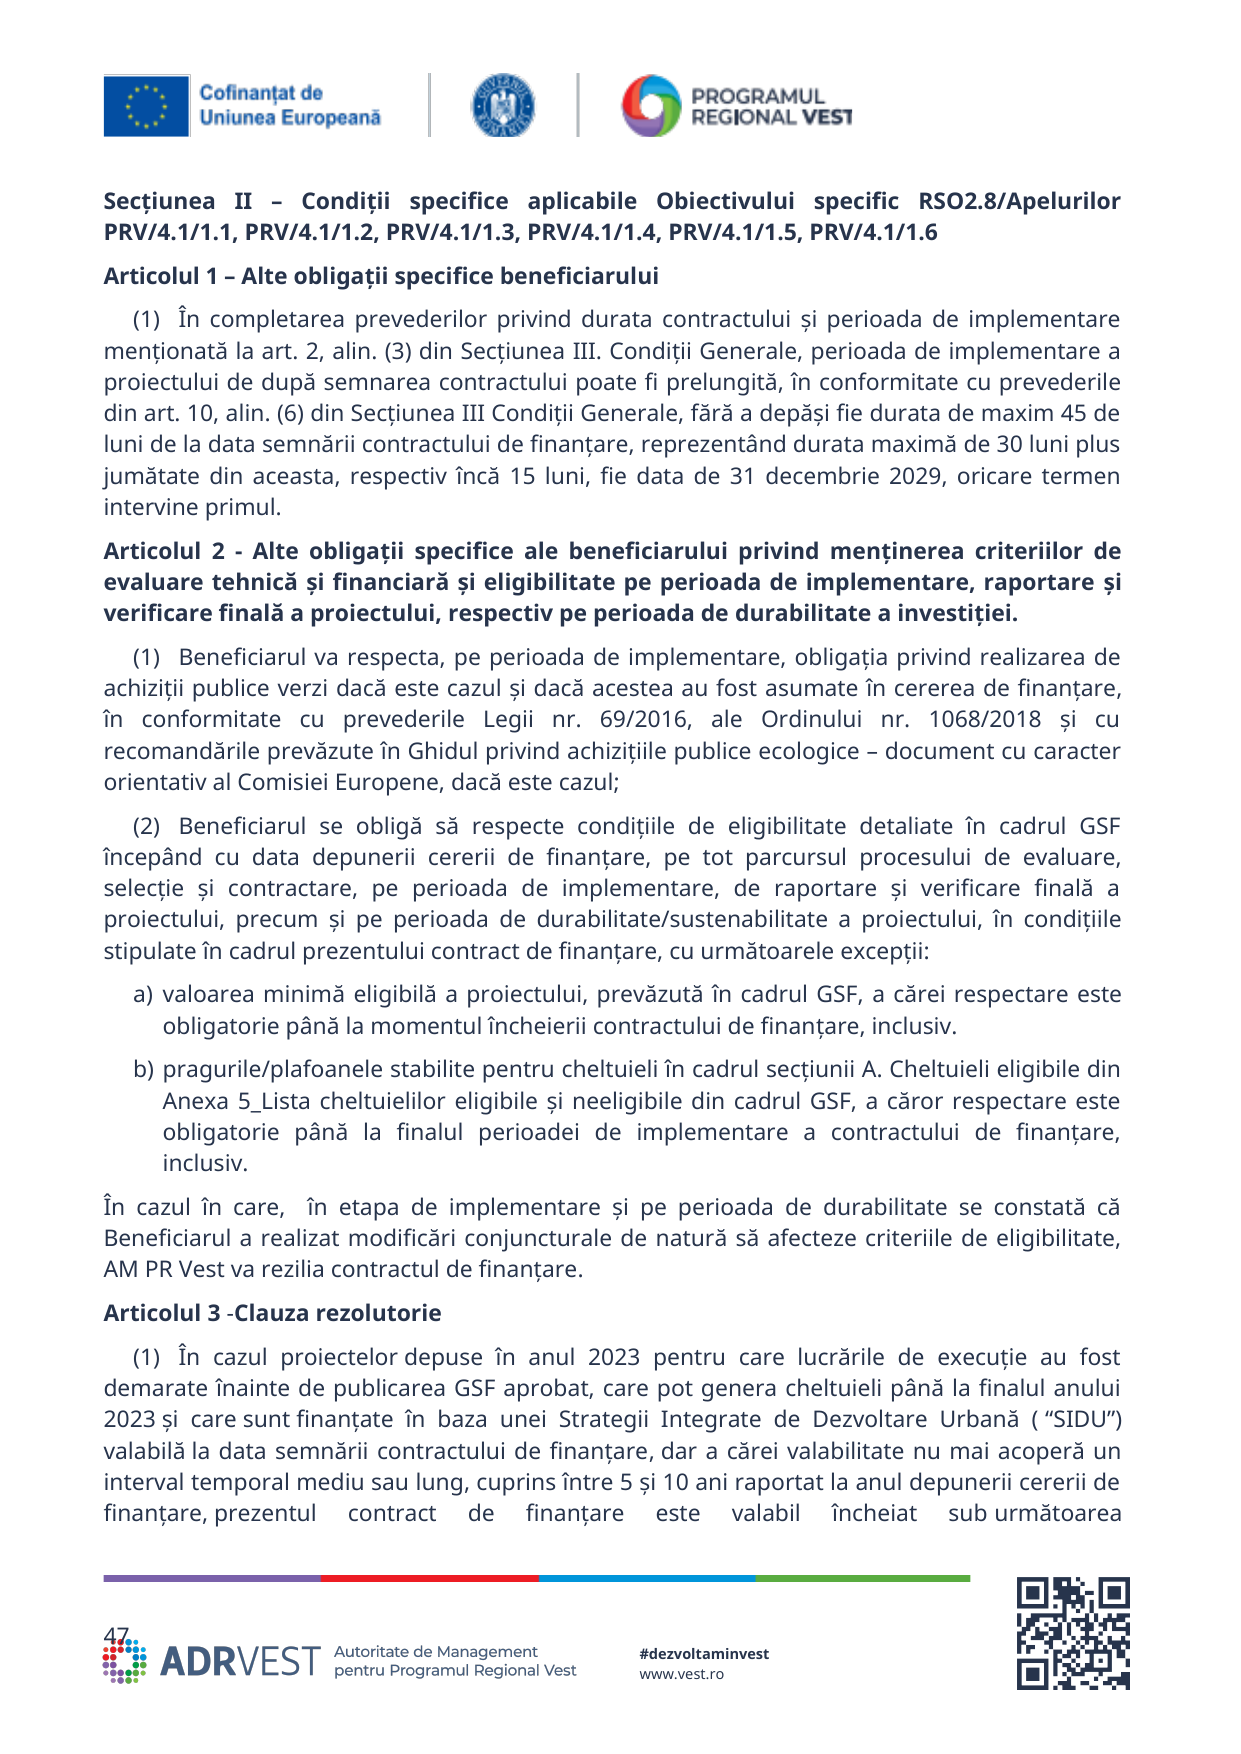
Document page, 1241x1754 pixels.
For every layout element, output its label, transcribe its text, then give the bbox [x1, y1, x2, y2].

list valoarea minimă eligibilă a proiectului, prevăzută în cadrul GSF, a cărei respectare este obligatorie până la momentul încheierii contractului de finanțare, inclusiv. [133, 978, 1122, 1041]
list pragurile/plafoanele stabilite pentru cheltuieli în cadrul secțiunii A. Cheltuieli eligibile din Anexa 5_Lista cheltuielilor eligibile și neeligibile din cadrul GSF, a căror respectare este obligatorie până la finalul perioadei de implementare a contractului de finanțare, inclusiv. [133, 1053, 1122, 1178]
text În cazul în care, în etapa de implementare și pe perioada de durabilitate se constată că Beneficiarul a realizat modificări conjuncturale de natură să afecteze criteriile de eligibilitate, AM PR Vest va rezilia contractul de finanțare. [103, 1191, 1122, 1284]
list Beneficiarul va respecta, pe perioada de implementare, obligația privind realizarea de achiziții publice verzi dacă este cazul și dacă acestea au fost asumate în cererea de finanțare, în conformitate cu prevederile Legii nr. 69/2016, ale Ordinului nr. 1068/2018 și cu recomandările prevăzute în Ghidul privind achizițiile publice ecologice – document cu caracter orientativ al Comisiei Europene, dacă este cazul; [103, 641, 1122, 797]
list În completarea prevederilor privind durata contractului și perioada de implementare menționată la art. 2, alin. (3) din Secțiunea III. Condiții Generale, perioada de implementare a proiectului de după semnarea contractului poate fi prelungită, în conformitate cu prevederile din art. 10, alin. (6) din Secțiunea III Condiții Generale, fără a depăși fie durata de maxim 45 de luni de la data semnării contractului de finanțare, reprezentând durata maximă de 30 luni plus jumătate din aceasta, respectiv încă 15 luni, fie data de 31 decembrie 2029, oricare termen intervine primul. [103, 303, 1122, 522]
picture [93, 1636, 582, 1687]
text Articolul 2 - Alte obligații specifice ale beneficiarului privind menținerea criteriilor de evaluare tehnică și financiară și eligibilitate pe perioada de implementare, raportare și verificare finală a proiectului, respectiv pe perioada de durabilitate a investiției. [103, 534, 1122, 628]
text Articolul 1 – Alte obligații specifice beneficiarului [103, 259, 1122, 291]
text Articolul 3 -Clauza rezolutorie [103, 1297, 1122, 1328]
list Beneficiarul se obligă să respecte condițiile de eligibilitate detaliate în cadrul GSF începând cu data depunerii cererii de finanţare, pe tot parcursul procesului de evaluare, selecție și contractare, pe perioada de implementare, de raportare și verificare finală a proiectului, precum și pe perioada de durabilitate/sustenabilitate a proiectului, în condițiile stipulate în cadrul prezentului contract de finanțare, cu următoarele excepții: [103, 809, 1122, 966]
picture [1008, 1568, 1139, 1699]
text Secțiunea II – Condiții specifice aplicabile Obiectivului specific RSO2.8/Apelurilor PRV/4.1/1.1, PRV/4.1/1.2, PRV/4.1/1.3, PRV/4.1/1.4, PRV/4.1/1.5, PRV/4.1/1.6 [103, 184, 1122, 247]
